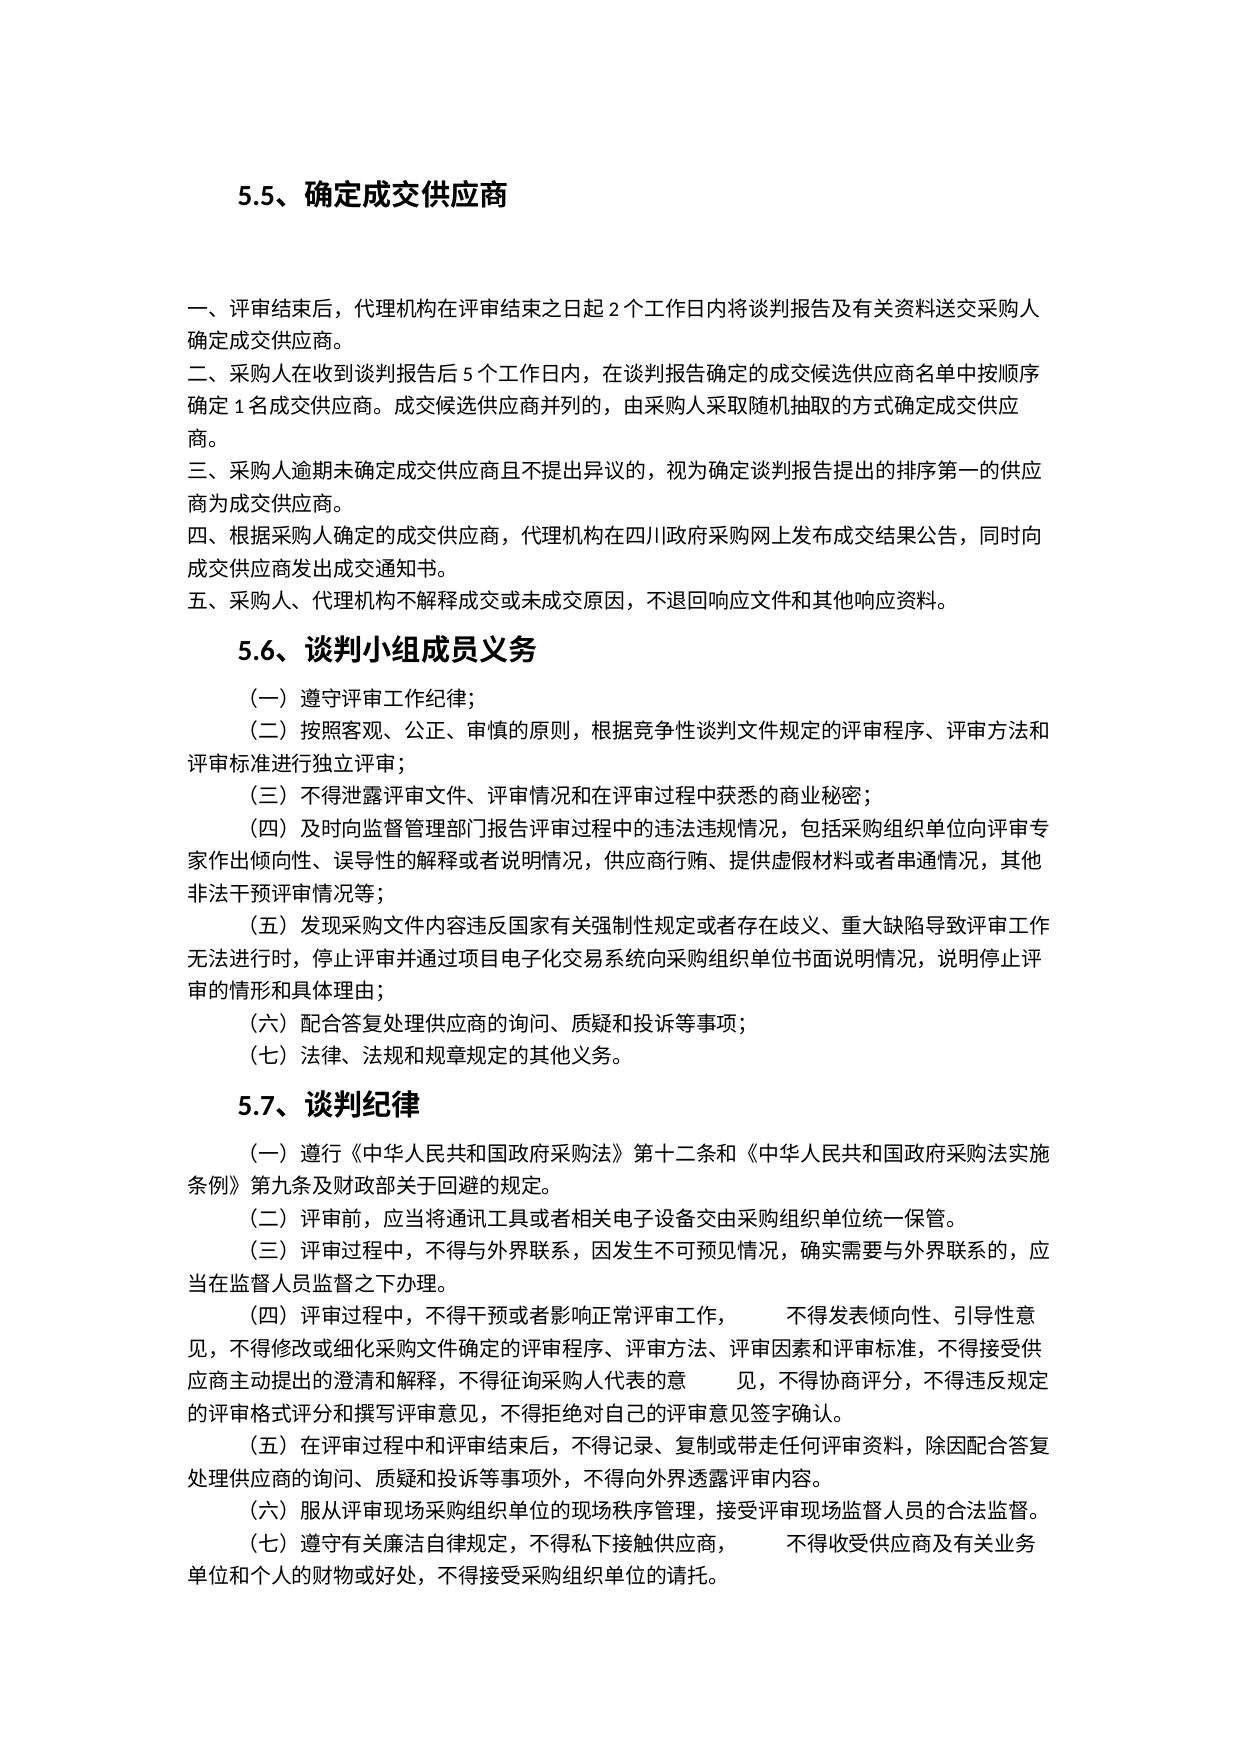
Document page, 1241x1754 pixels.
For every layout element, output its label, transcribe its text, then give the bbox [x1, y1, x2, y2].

text （六）服从评审现场采购组织单位的现场秩序管理，接受评审现场监督人员的合法监督。 [187, 1494, 1053, 1527]
text 五、采购人、代理机构不解释成交或未成交原因，不退回响应文件和其他响应资料。 [187, 584, 1053, 617]
text （六）配合答复处理供应商的询问、质疑和投诉等事项； [187, 1007, 1053, 1039]
text （二）评审前，应当将通讯工具或者相关电子设备交由采购组织单位统一保管。 [187, 1202, 1053, 1234]
text （五）在评审过程中和评审结束后，不得记录、复制或带走任何评审资料，除因配合答复处理供应商的询问、质疑和投诉等事项外，不得向外界透露评审内容。 [187, 1429, 1053, 1494]
text 二、采购人在收到谈判报告后5个工作日内，在谈判报告确定的成交候选供应商名单中按顺序确定1名成交供应商。成交候选供应商并列的，由采购人采取随机抽取的方式确定成交供应商。 [187, 357, 1053, 454]
text （五）发现采购文件内容违反国家有关强制性规定或者存在歧义、重大缺陷导致评审工作无法进行时，停止评审并通过项目电子化交易系统向采购组织单位书面说明情况，说明停止评审的情形和具体理由； [187, 909, 1053, 1007]
text 四、根据采购人确定的成交供应商，代理机构在四川政府采购网上发布成交结果公告，同时向成交供应商发出成交通知书。 [187, 519, 1053, 584]
text （二）按照客观、公正、审慎的原则，根据竞争性谈判文件规定的评审程序、评审方法和评审标准进行独立评审； [187, 714, 1053, 779]
text （四）及时向监督管理部门报告评审过程中的违法违规情况，包括采购组织单位向评审专家作出倾向性、误导性的解释或者说明情况，供应商行贿、提供虚假材料或者串通情况，其他非法干预评审情况等； [187, 812, 1053, 909]
text 5.6、谈判小组成员义务 [187, 617, 1053, 682]
text 5.7、谈判纪律 [187, 1072, 1053, 1137]
text （四）评审过程中，不得干预或者影响正常评审工作， 不得发表倾向性、引导性意见，不得修改或细化采购文件确定的评审程序、评审方法、评审因素和评审标准，不得接受供应商主动提出的澄清和解释，不得征询采购人代表的意 见，不得协商评分，不得违反规定的评审格式评分和撰写评审意见，不得拒绝对自己的评审意见签字确认。 [187, 1299, 1053, 1429]
text （七）遵守有关廉洁自律规定，不得私下接触供应商， 不得收受供应商及有关业务单位和个人的财物或好处，不得接受采购组织单位的请托。 [187, 1527, 1053, 1592]
text 5.5、确定成交供应商 [187, 162, 1053, 227]
text 一、评审结束后，代理机构在评审结束之日起2个工作日内将谈判报告及有关资料送交采购人确定成交供应商。 [187, 292, 1053, 357]
text （三）评审过程中，不得与外界联系，因发生不可预见情况，确实需要与外界联系的，应当在监督人员监督之下办理。 [187, 1234, 1053, 1299]
text 三、采购人逾期未确定成交供应商且不提出异议的，视为确定谈判报告提出的排序第一的供应商为成交供应商。 [187, 454, 1053, 519]
text （一）遵行《中华人民共和国政府采购法》第十二条和《中华人民共和国政府采购法实施条例》第九条及财政部关于回避的规定。 [187, 1137, 1053, 1202]
text （一）遵守评审工作纪律； [187, 682, 1053, 714]
text （三）不得泄露评审文件、评审情况和在评审过程中获悉的商业秘密； [187, 779, 1053, 812]
text （七）法律、法规和规章规定的其他义务。 [187, 1039, 1053, 1072]
